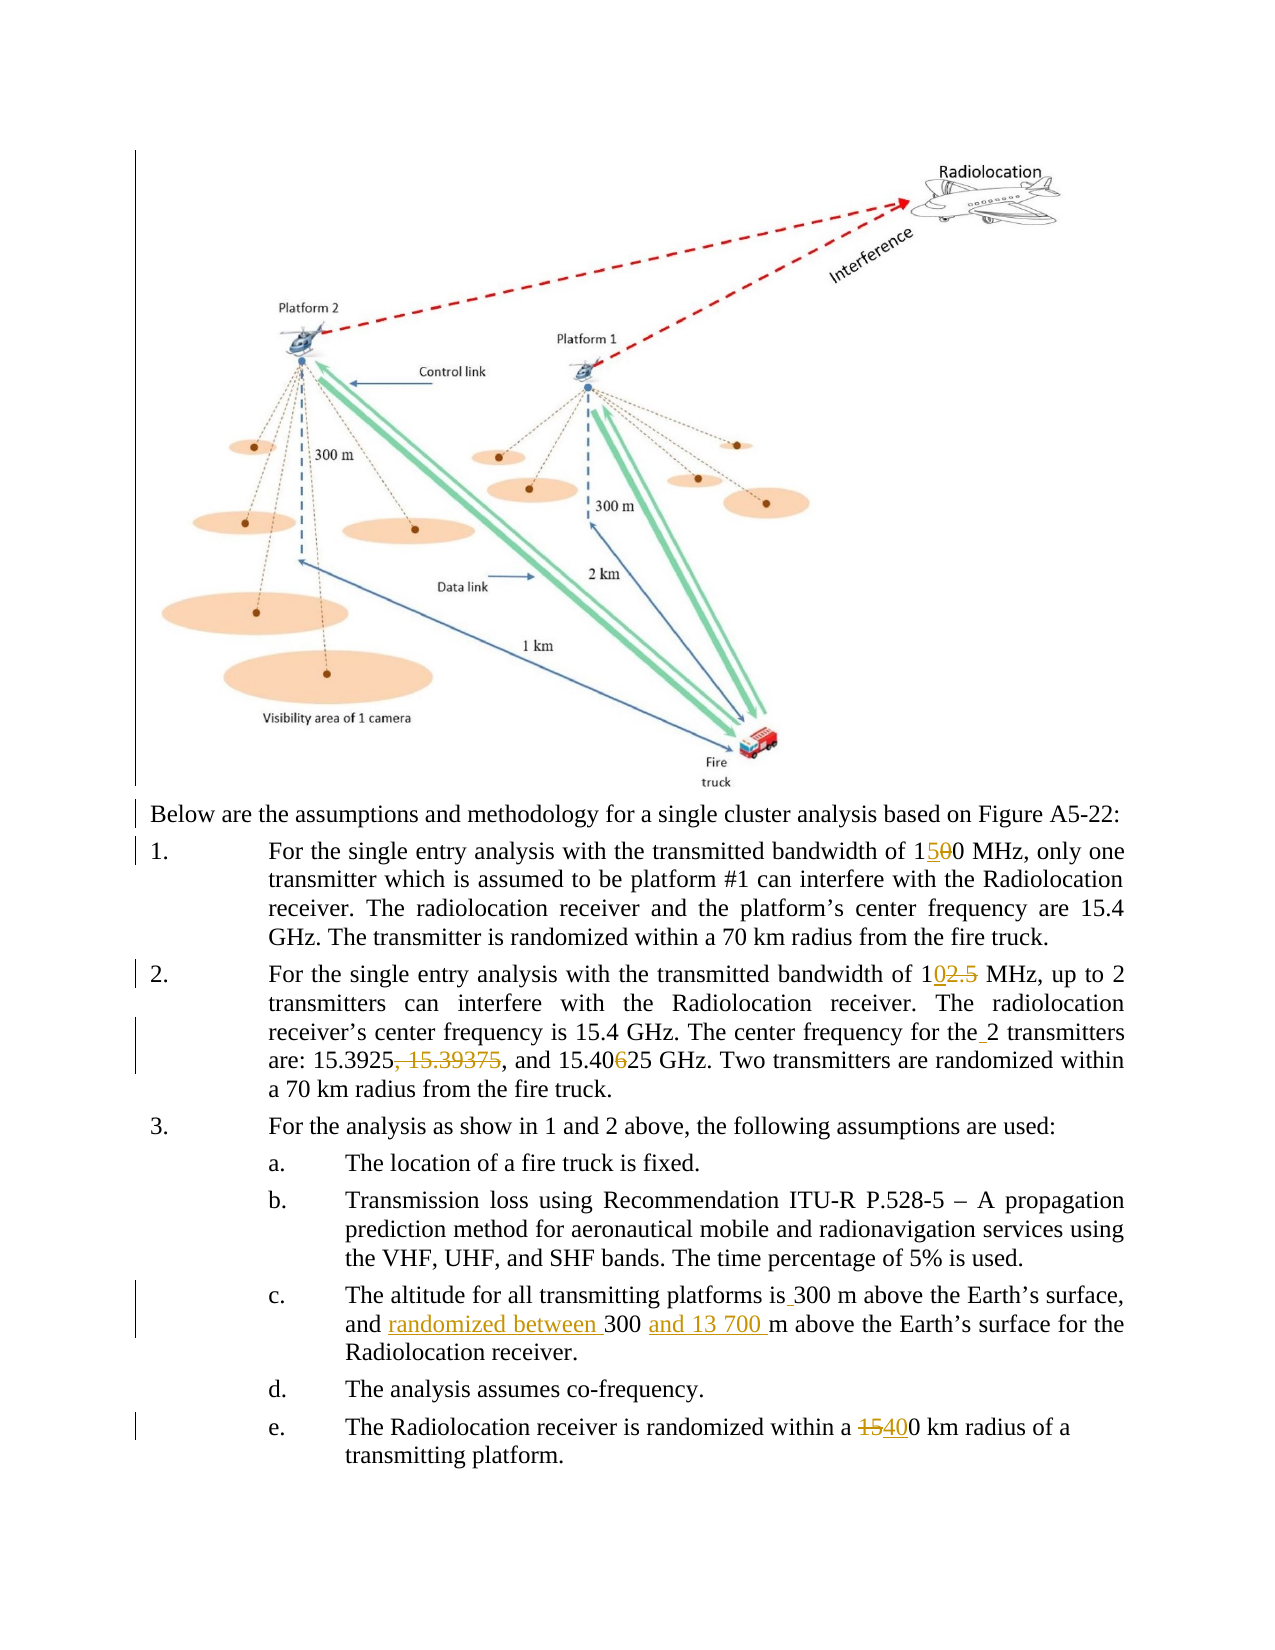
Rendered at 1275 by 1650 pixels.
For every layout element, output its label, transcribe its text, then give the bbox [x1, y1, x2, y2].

text 3. For the analysis as show in 1 and 2 above, the following assumptions are used: [150, 1111, 1125, 1140]
text a. The location of a fire truck is fixed. [268, 1148, 1125, 1177]
text e. The Radiolocation receiver is randomized within a 0 km radius of a transmitting platform. [268, 1412, 1125, 1469]
text b. Transmission loss using Recommendation ITU-R P.528-5 – A propagation prediction method for aeronautical mobile and radionavigation services using the VHF, UHF, and SHF bands. The time percentage of 5% is used. [268, 1185, 1125, 1272]
text c. The altitude for all transmitting platforms is300 m above the Earth’s surface, and 300 m above the Earth’s surface for the Radiolocation receiver. [268, 1280, 1125, 1366]
text 1. For the single entry analysis with the transmitted bandwidth of 10 MHz, only one transmitter which is assumed to be platform #1 can interfere with the Radiolocation receiver. The radiolocation receiver and the platform’s center frequency are 15.4 GHz. The transmitter is randomized within a 70 km radius from the fire truck. [150, 836, 1125, 951]
text Below are the assumptions and methodology for a single cluster analysis based on Figure A5-22: [150, 799, 1125, 827]
picture [150, 150, 1067, 787]
text 2. For the single entry analysis with the transmitted bandwidth of 1 MHz, up to 2 transmitters can interfere with the Radiolocation receiver. The radiolocation receiver’s center frequency is 15.4 GHz. The center frequency for the2 transmitters are: 15.3925, and 15.4025 GHz. Two transmitters are randomized within a 70 km radius from the fire truck. [150, 959, 1125, 1103]
text d. The analysis assumes co-frequency. [268, 1374, 1125, 1403]
